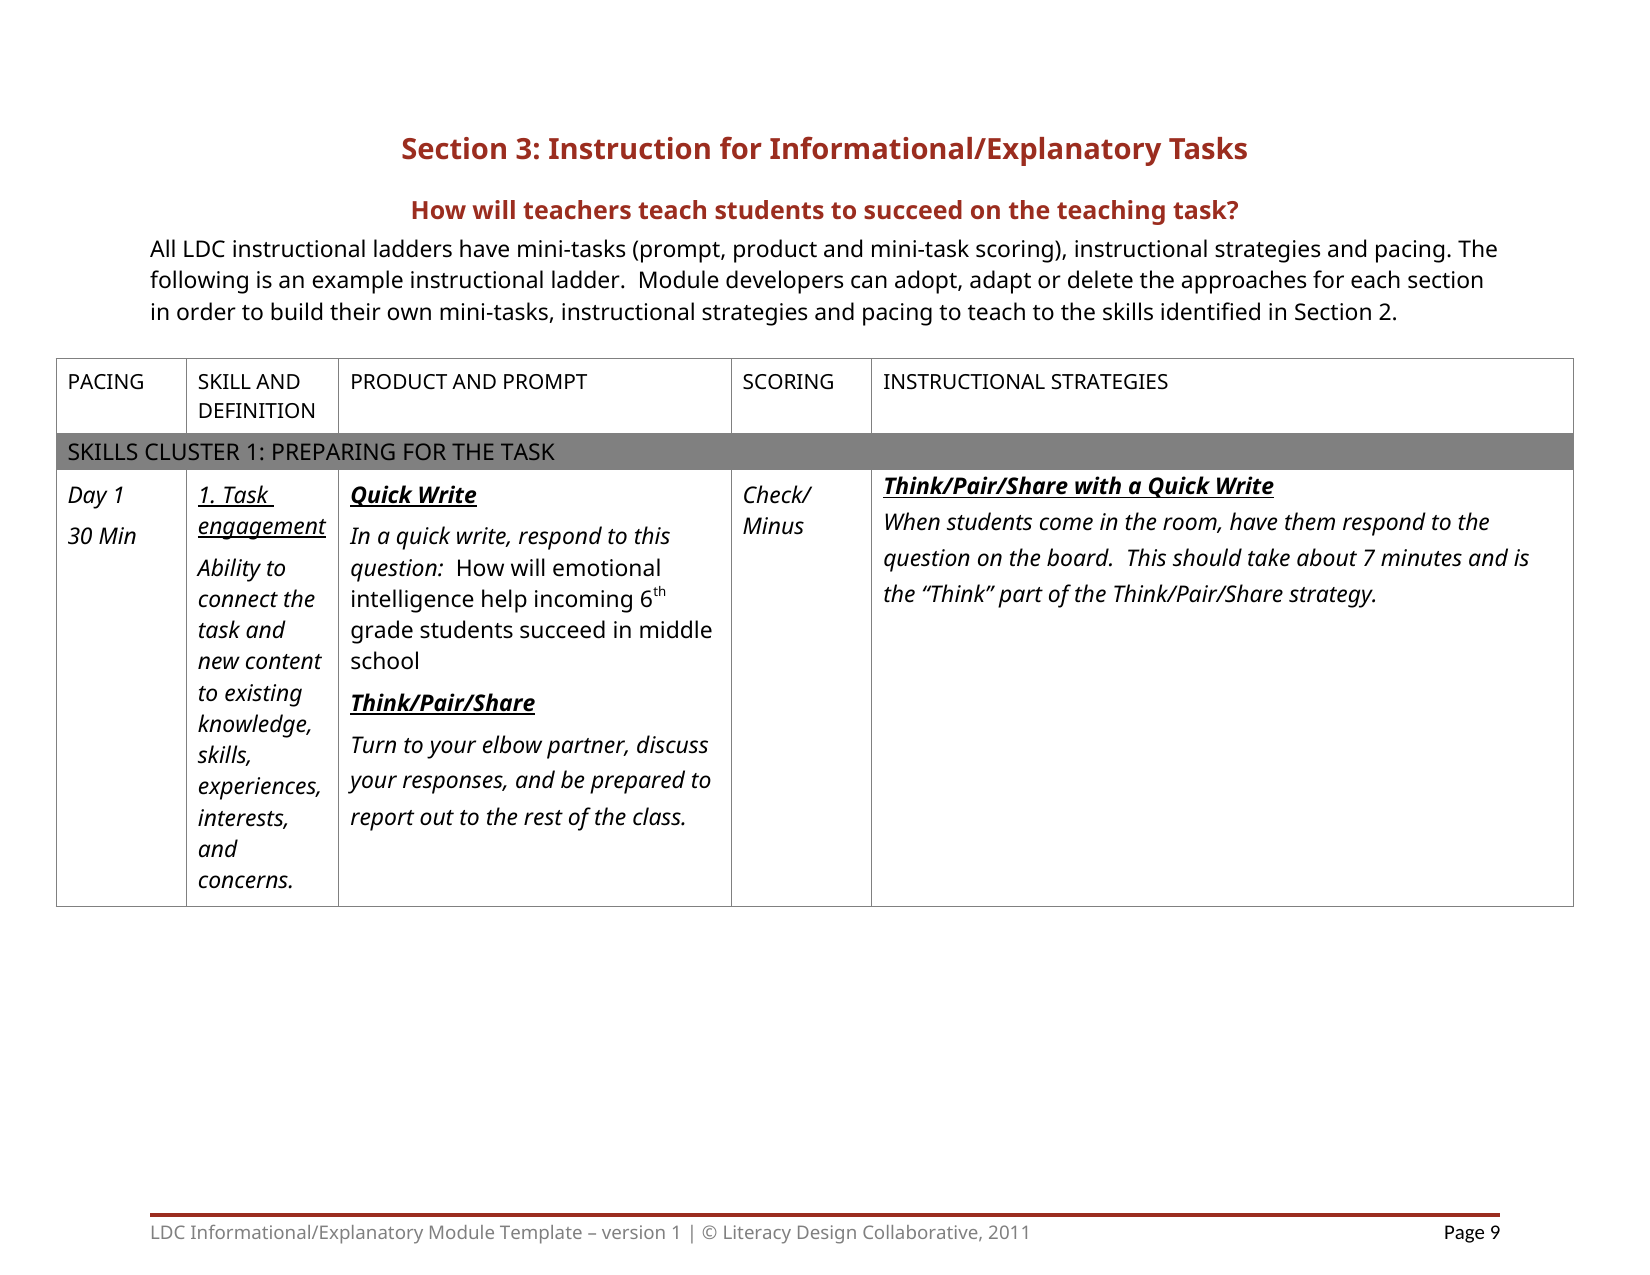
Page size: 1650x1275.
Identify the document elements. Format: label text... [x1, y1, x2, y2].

table_header Instructional Strategies [872, 359, 1573, 433]
subtitle How will teachers teach students to succeed on the teaching task? [150, 193, 1500, 227]
table_cell Check/Minus [732, 470, 871, 906]
table_header Skill and Definition [187, 359, 338, 433]
table_cell Skills Cluster 1: Preparing for the Task [57, 434, 1573, 469]
table_cell Think/Pair/Share with a Quick Write When students come in the room, have them respond to the question on the board. This should take about 7 minutes and is the “Think” part of the Think/Pair/Share strategy. [872, 470, 1573, 906]
table_header Product and Prompt [339, 359, 731, 433]
table_cell Day 1 30 Min [57, 470, 186, 906]
subtitle Section 3: Instruction for Informational/Explanatory Tasks [150, 128, 1500, 168]
table_header Scoring [732, 359, 871, 433]
text All LDC instructional ladders have mini-tasks (prompt, product and mini-task scoring), instructional strategies and pacing. The following is an example instructional ladder. Module developers can adopt, adapt or delete the approaches for each section in order to build their own mini-tasks, instructional strategies and pacing to teach to the skills identified in Section 2. [150, 233, 1500, 327]
table_header Pacing [57, 359, 186, 433]
table_cell 1. Task engagement Ability to connect the task and new content to existing knowledge, skills, experiences, interests, and concerns. [187, 470, 338, 906]
table_cell Quick Write In a quick write, respond to this question: How will emotional intelligence help incoming 6th grade students succeed in middle school Think/Pair/Share Turn to your elbow partner, discuss your responses, and be prepared to report out to the rest of the class. [339, 470, 731, 906]
